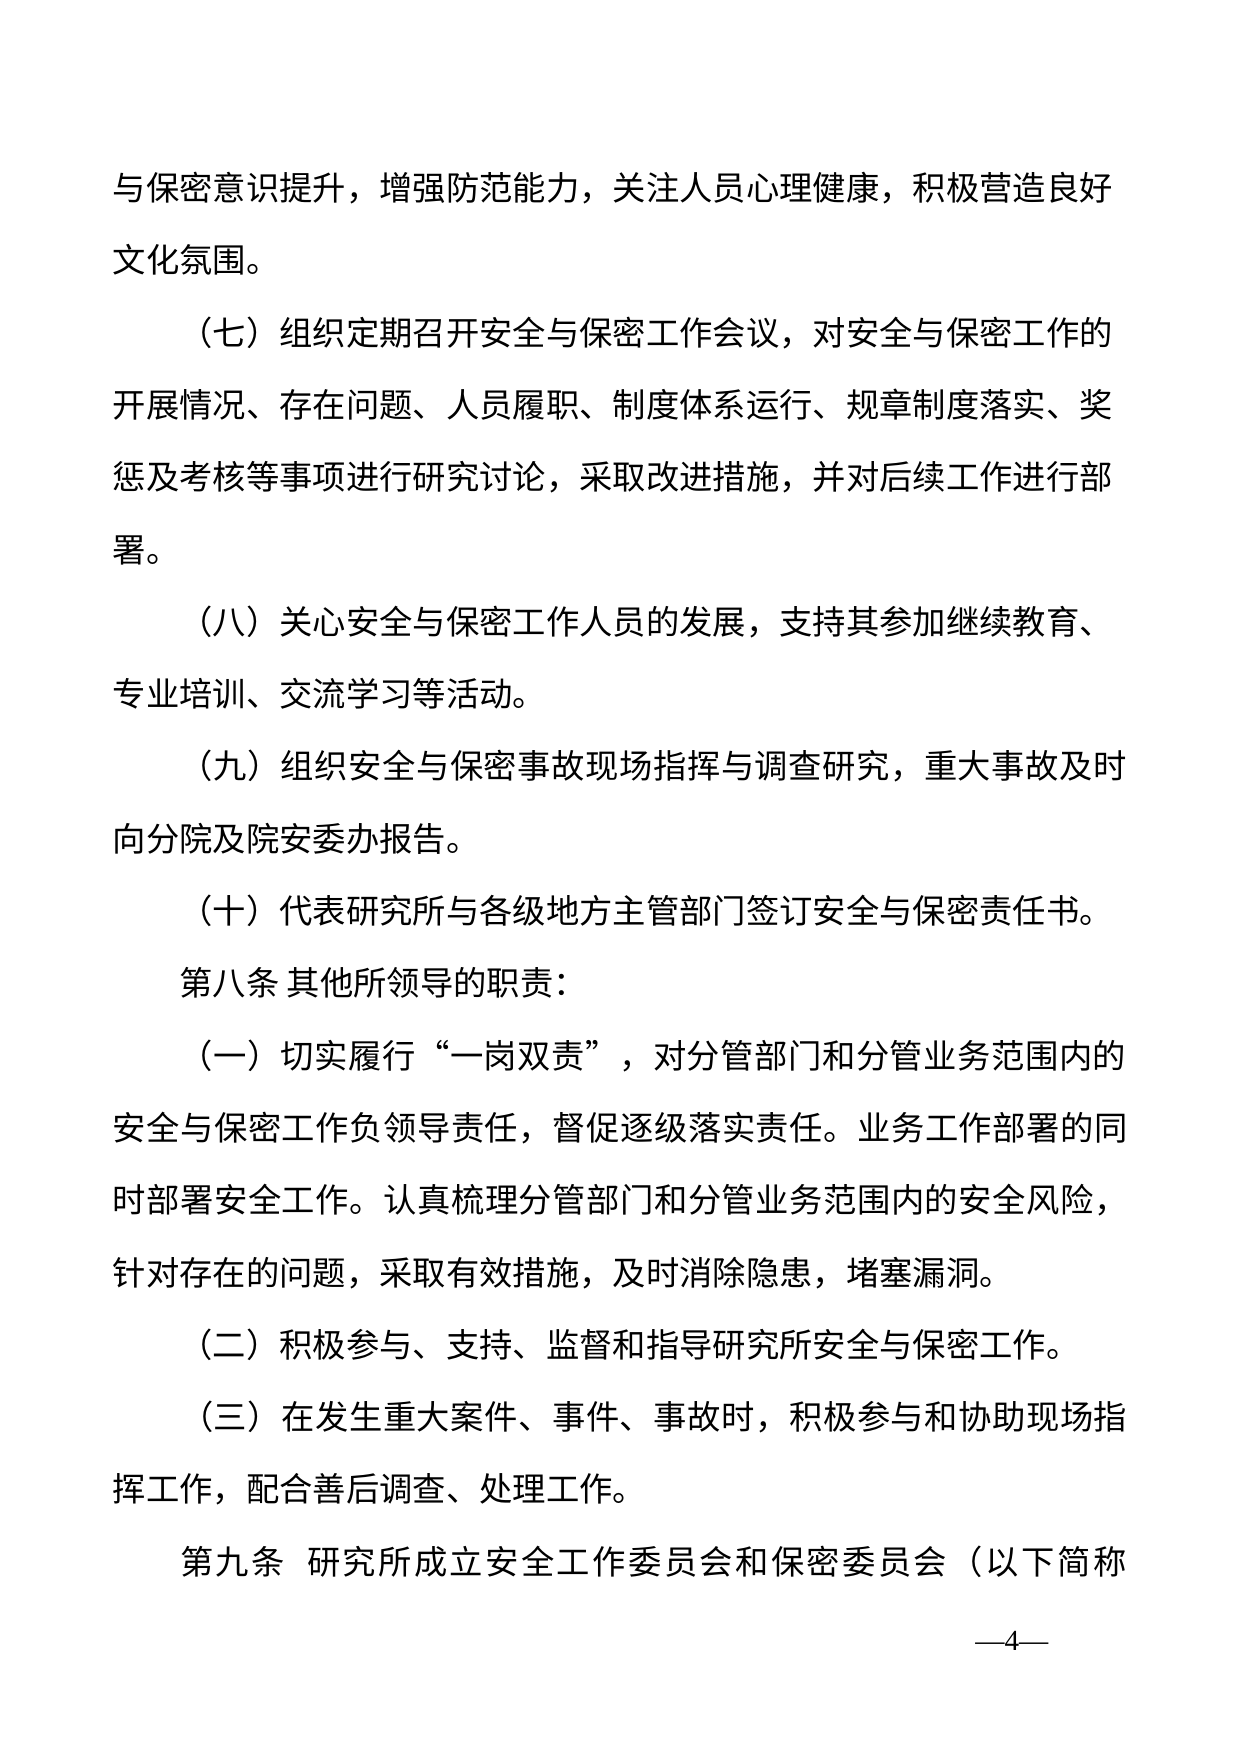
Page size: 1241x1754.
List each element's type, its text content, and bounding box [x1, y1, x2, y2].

text （一）切实履行“一岗双责”，对分管部门和分管业务范围内的安全与保密工作负领导责任，督促逐级落实责任。业务工作部署的同时部署安全工作。认真梳理分管部门和分管业务范围内的安全风险，针对存在的问题，采取有效措施，及时消除隐患，堵塞漏洞。 [112, 1029, 1128, 1294]
text 第八条 其他所领导的职责： [112, 957, 1128, 1005]
text （三）在发生重大案件、事件、事故时，积极参与和协助现场指挥工作，配合善后调查、处理工作。 [112, 1391, 1128, 1511]
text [112, 1536, 1128, 1584]
text （九）组织安全与保密事故现场指挥与调查研究，重大事故及时向分院及院安委办报告。 [112, 740, 1128, 861]
text （七）组织定期召开安全与保密工作会议，对安全与保密工作的开展情况、存在问题、人员履职、制度体系运行、规章制度落实、奖惩及考核等事项进行研究讨论，采取改进措施，并对后续工作进行部署。 [112, 307, 1128, 572]
text （十）代表研究所与各级地方主管部门签订安全与保密责任书。 [112, 885, 1128, 933]
text （二）积极参与、支持、监督和指导研究所安全与保密工作。 [112, 1319, 1128, 1367]
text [112, 162, 1128, 282]
text （八）关心安全与保密工作人员的发展，支持其参加继续教育、专业培训、交流学习等活动。 [112, 596, 1128, 716]
